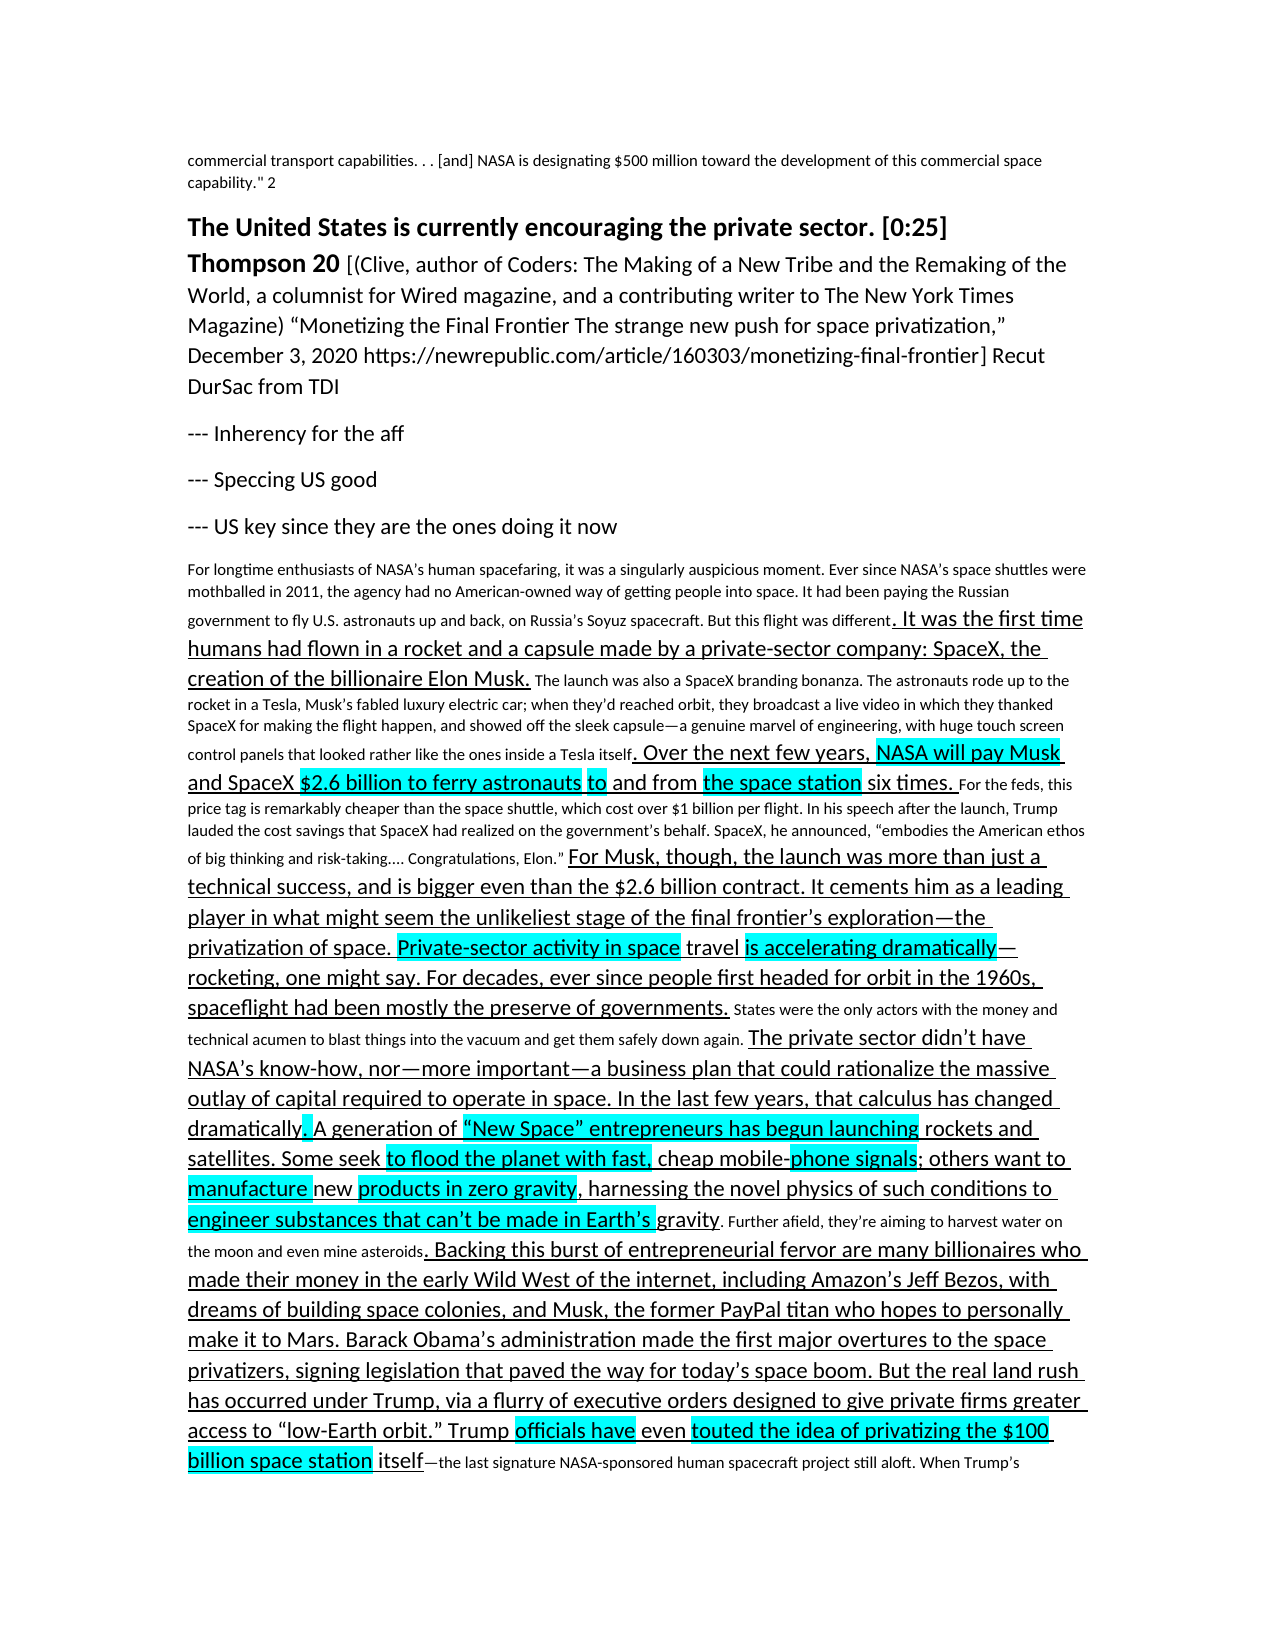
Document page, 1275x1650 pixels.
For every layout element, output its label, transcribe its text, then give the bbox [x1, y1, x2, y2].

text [187, 559, 1087, 1410]
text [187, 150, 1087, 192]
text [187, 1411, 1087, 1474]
text --- Inherency for the aff [187, 419, 1087, 447]
text --- US key since they are the ones doing it now [187, 512, 1087, 541]
subtitle The United States is currently encouraging the private sector. [0:25] [187, 210, 1087, 243]
text Thompson 20 [(Clive, author of Coders: The Making of a New Tribe and the Remaking of the World, a columnist for Wired magazine, and a contributing writer to The New York Times Magazine) “Monetizing the Final Frontier The strange new push for space privatization,” December 3, 2020 https://newrepublic.com/article/160303/monetizing-final-frontier] Recut DurSac from TDI [187, 246, 1087, 400]
text --- Speccing US good [187, 466, 1087, 494]
